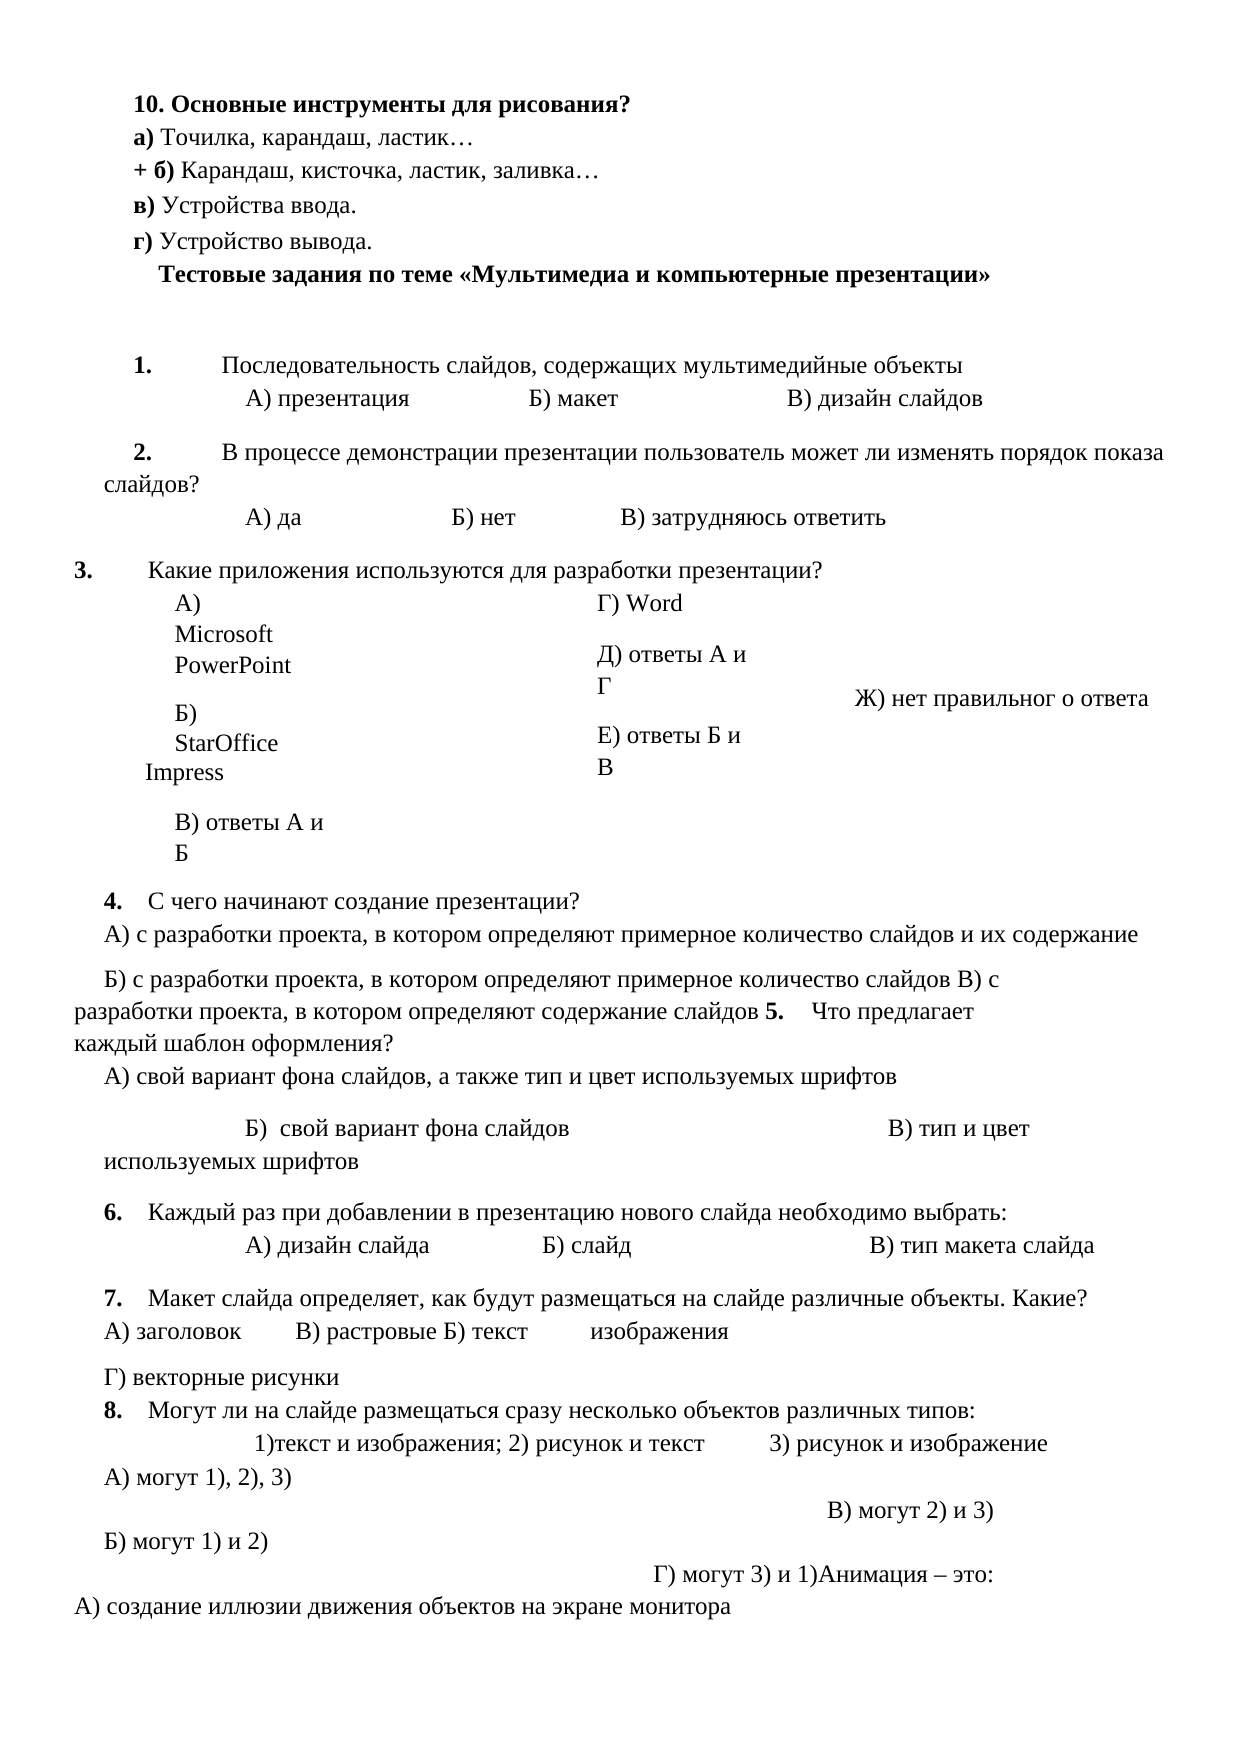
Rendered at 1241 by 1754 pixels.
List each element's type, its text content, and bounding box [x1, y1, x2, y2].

table_header Ж) нет правильног о ответа [855, 588, 1149, 886]
text А) свой вариант фона слайдов, а также тип и цвет используемых шрифтов [74, 1061, 1167, 1090]
table_header Г) Word Д) ответы А и Г Е) ответы Б и В [597, 588, 854, 886]
text А) презентация Б) макет В) дизайн слайдов [103, 383, 1167, 412]
table_header А) Microsoft PowerPoint Б) StarOffice Impress В) ответы А и Б [174, 588, 597, 886]
text А) с разработки проекта, в котором определяют примерное количество слайдов и их содержание [74, 919, 1167, 948]
list С чего начинают создание презентации? [74, 886, 1167, 915]
text А) создание иллюзии движения объектов на экране монитора [44, 1591, 1167, 1619]
text + б) Карандаш, кисточка, ластик, заливка… [103, 155, 1167, 184]
text используемых шрифтов [74, 1146, 1167, 1175]
text А) да Б) нет В) затрудняюсь ответить [103, 502, 1167, 531]
list В процессе демонстрации презентации пользователь может ли изменять порядок показа слайдов? [103, 437, 1167, 497]
text Б) с разработки проекта, в котором определяют примерное количество слайдов В) с разработки проекта, в котором определяют содержание слайдов 5. Что предлагает каждый шаблон оформления? [74, 964, 1046, 1057]
text 1)текст и изображения; 2) рисунок и текст 3) рисунок и изображение [74, 1428, 1167, 1457]
text Б) свой вариант фона слайдов В) тип и цвет [74, 1113, 1167, 1142]
list Каждый раз при добавлении в презентацию нового слайда необходимо выбрать: [74, 1197, 1167, 1226]
list Могут ли на слайде размещаться сразу несколько объектов различных типов: [74, 1395, 1167, 1424]
text Г) векторные рисунки [74, 1362, 1101, 1391]
text Г) могут 3) и 1)Анимация – это: [74, 1559, 994, 1588]
text Б) могут 1) и 2) [74, 1526, 1167, 1555]
text В) могут 2) и 3) [74, 1495, 994, 1523]
text А) могут 1), 2), 3) [74, 1462, 1167, 1490]
text Тестовые задания по теме «Мультимедиа и компьютерные презентации» [103, 259, 1016, 288]
list Макет слайда определяет, как будут размещаться на слайде различные объекты. Какие? [74, 1283, 1167, 1312]
text 10. Основные инструменты для рисования? [103, 89, 1079, 118]
list Какие приложения используются для разработки презентации? [44, 555, 1167, 584]
text г) Устройство вывода. [103, 226, 1167, 255]
text А) заголовок В) растровые Б) текст изображения [74, 1316, 1035, 1345]
text А) дизайн слайда Б) слайд В) тип макета слайда [74, 1230, 1167, 1259]
text в) Устройства ввода. [103, 191, 1167, 219]
list Последовательность слайдов, содержащих мультимедийные объекты [103, 350, 1167, 379]
text а) Точилка, карандаш, ластик… [103, 122, 1167, 151]
